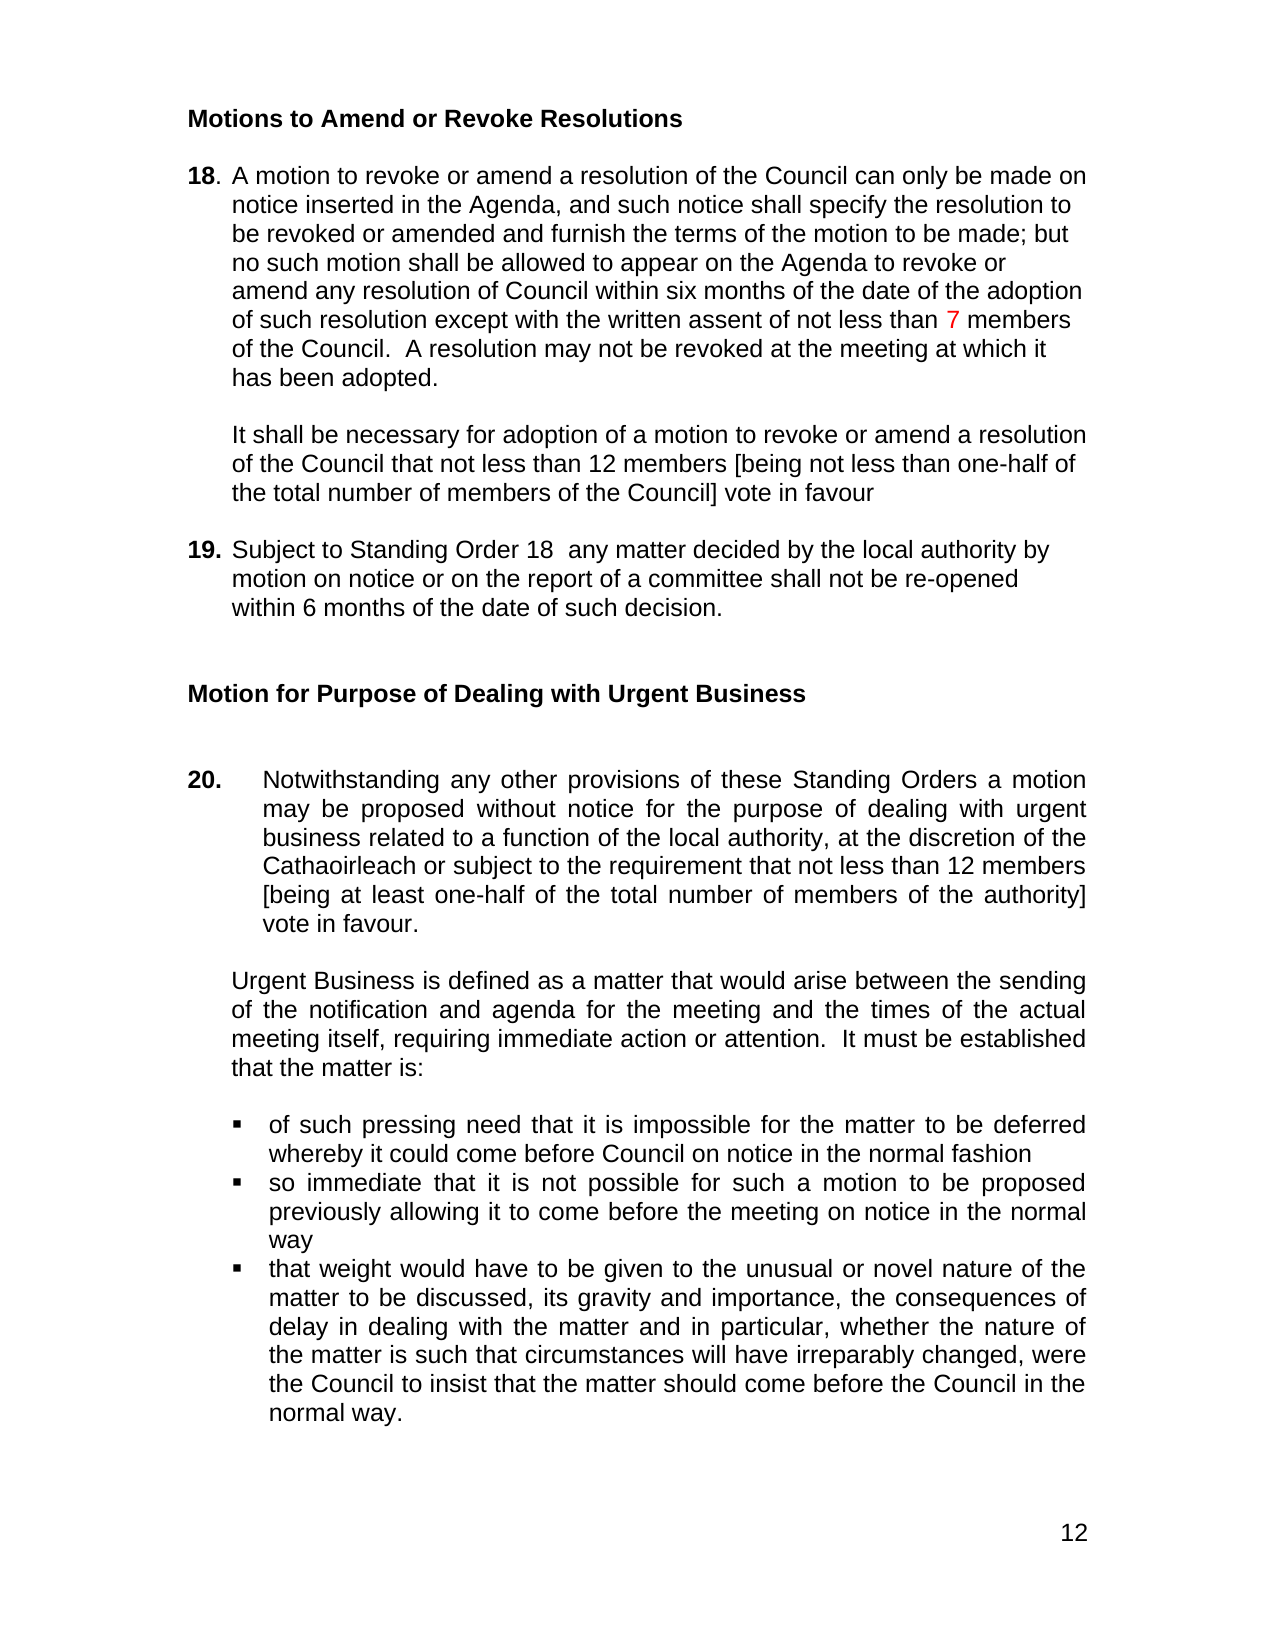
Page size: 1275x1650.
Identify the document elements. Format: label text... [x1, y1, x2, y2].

text Urgent Business is defined as a matter that would arise between the sending of the notification and agenda for the meeting and the times of the actual meeting itself, requiring immediate action or attention. It must be established that the matter is: [231, 966, 1088, 1081]
text Motion for Purpose of Dealing with Urgent Business [187, 679, 1088, 707]
text 18. A motion to revoke or amend a resolution of the Council can only be made on notice inserted in the Agenda, and such notice shall specify the resolution to be revoked or amended and furnish the terms of the motion to be made; but no such motion shall be allowed to appear on the Agenda to revoke or amend any resolution of Council within six months of the date of the adoption of such resolution except with the written assent of not less than 7 members of the Council. A resolution may not be revoked at the meeting at which it has been adopted. [187, 161, 1088, 391]
text It shall be necessary for adoption of a motion to revoke or amend a resolution of the Council that not less than 12 members [being not less than one-half of the total number of members of the Council] vote in favour [187, 420, 1088, 506]
text Motions to Amend or Revoke Resolutions [187, 104, 1088, 132]
text 20. Notwithstanding any other provisions of these Standing Orders a motion may be proposed without notice for the purpose of dealing with urgent business related to a function of the local authority, at the discretion of the Cathaoirleach or subject to the requirement that not less than 12 members [being at least one-half of the total number of members of the authority] vote in favour. [187, 765, 1088, 937]
list so immediate that it is not possible for such a motion to be proposed previously allowing it to come before the meeting on notice in the normal way [231, 1168, 1088, 1254]
text 19. Subject to Standing Order 18 any matter decided by the local authority by motion on notice or on the report of a committee shall not be re-opened within 6 months of the date of such decision. [187, 535, 1088, 621]
list of such pressing need that it is impossible for the matter to be deferred whereby it could come before Council on notice in the normal fashion [231, 1110, 1088, 1168]
list that weight would have to be given to the unusual or novel nature of the matter to be discussed, its gravity and importance, the consequences of delay in dealing with the matter and in particular, whether the nature of the matter is such that circumstances will have irreparably changed, were the Council to insist that the matter should come before the Council in the normal way. [231, 1254, 1088, 1427]
